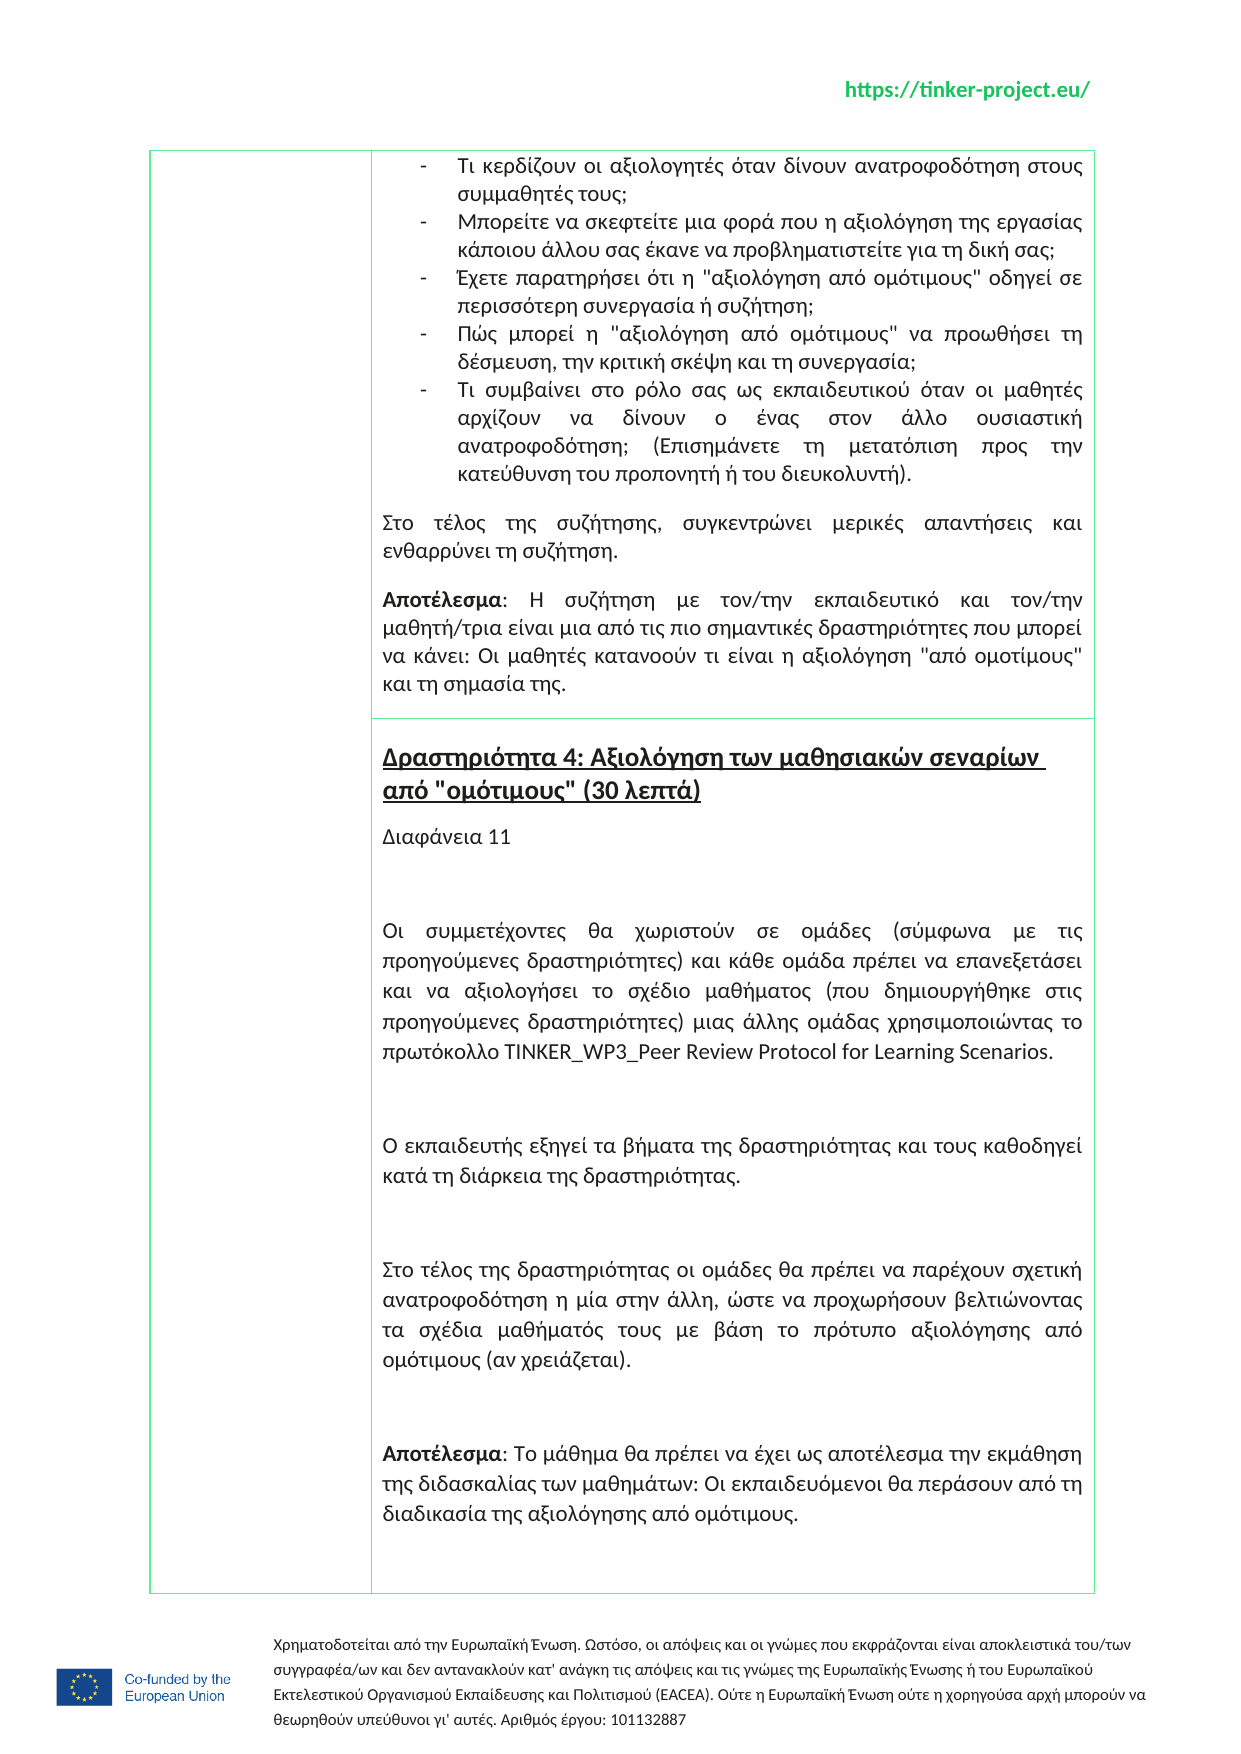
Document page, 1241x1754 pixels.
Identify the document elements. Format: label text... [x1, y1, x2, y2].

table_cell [372, 151, 1094, 718]
picture [44, 1646, 260, 1730]
table_cell Δραστηριότητα 4: Αξιολόγηση των μαθησιακών σεναρίων από "ομότιμους" (30 λεπτά) Διαφάνεια 11 Οι συμμετέχοντες θα χωριστούν σε ομάδες (σύμφωνα με τις προηγούμενες δραστηριότητες) και κάθε ομάδα πρέπει να επανεξετάσει και να αξιολογήσει το σχέδιο μαθήματος (που δημιουργήθηκε στις προηγούμενες δραστηριότητες) μιας άλλης ομάδας χρησιμοποιώντας το πρωτόκολλο TINKER_WP3_Peer Review Protocol for Learning Scenarios. Ο εκπαιδευτής εξηγεί τα βήματα της δραστηριότητας και τους καθοδηγεί κατά τη διάρκεια της δραστηριότητας. Στο τέλος της δραστηριότητας οι ομάδες θα πρέπει να παρέχουν σχετική ανατροφοδότηση η μία στην άλλη, ώστε να προχωρήσουν βελτιώνοντας τα σχέδια μαθήματός τους με βάση το πρότυπο αξιολόγησης από ομότιμους (αν χρειάζεται). Αποτέλεσμα: Το μάθημα θα πρέπει να έχει ως αποτέλεσμα την εκμάθηση της διδασκαλίας των μαθημάτων: Οι εκπαιδευόμενοι θα περάσουν από τη διαδικασία της αξιολόγησης από ομότιμους. [372, 719, 1094, 1593]
